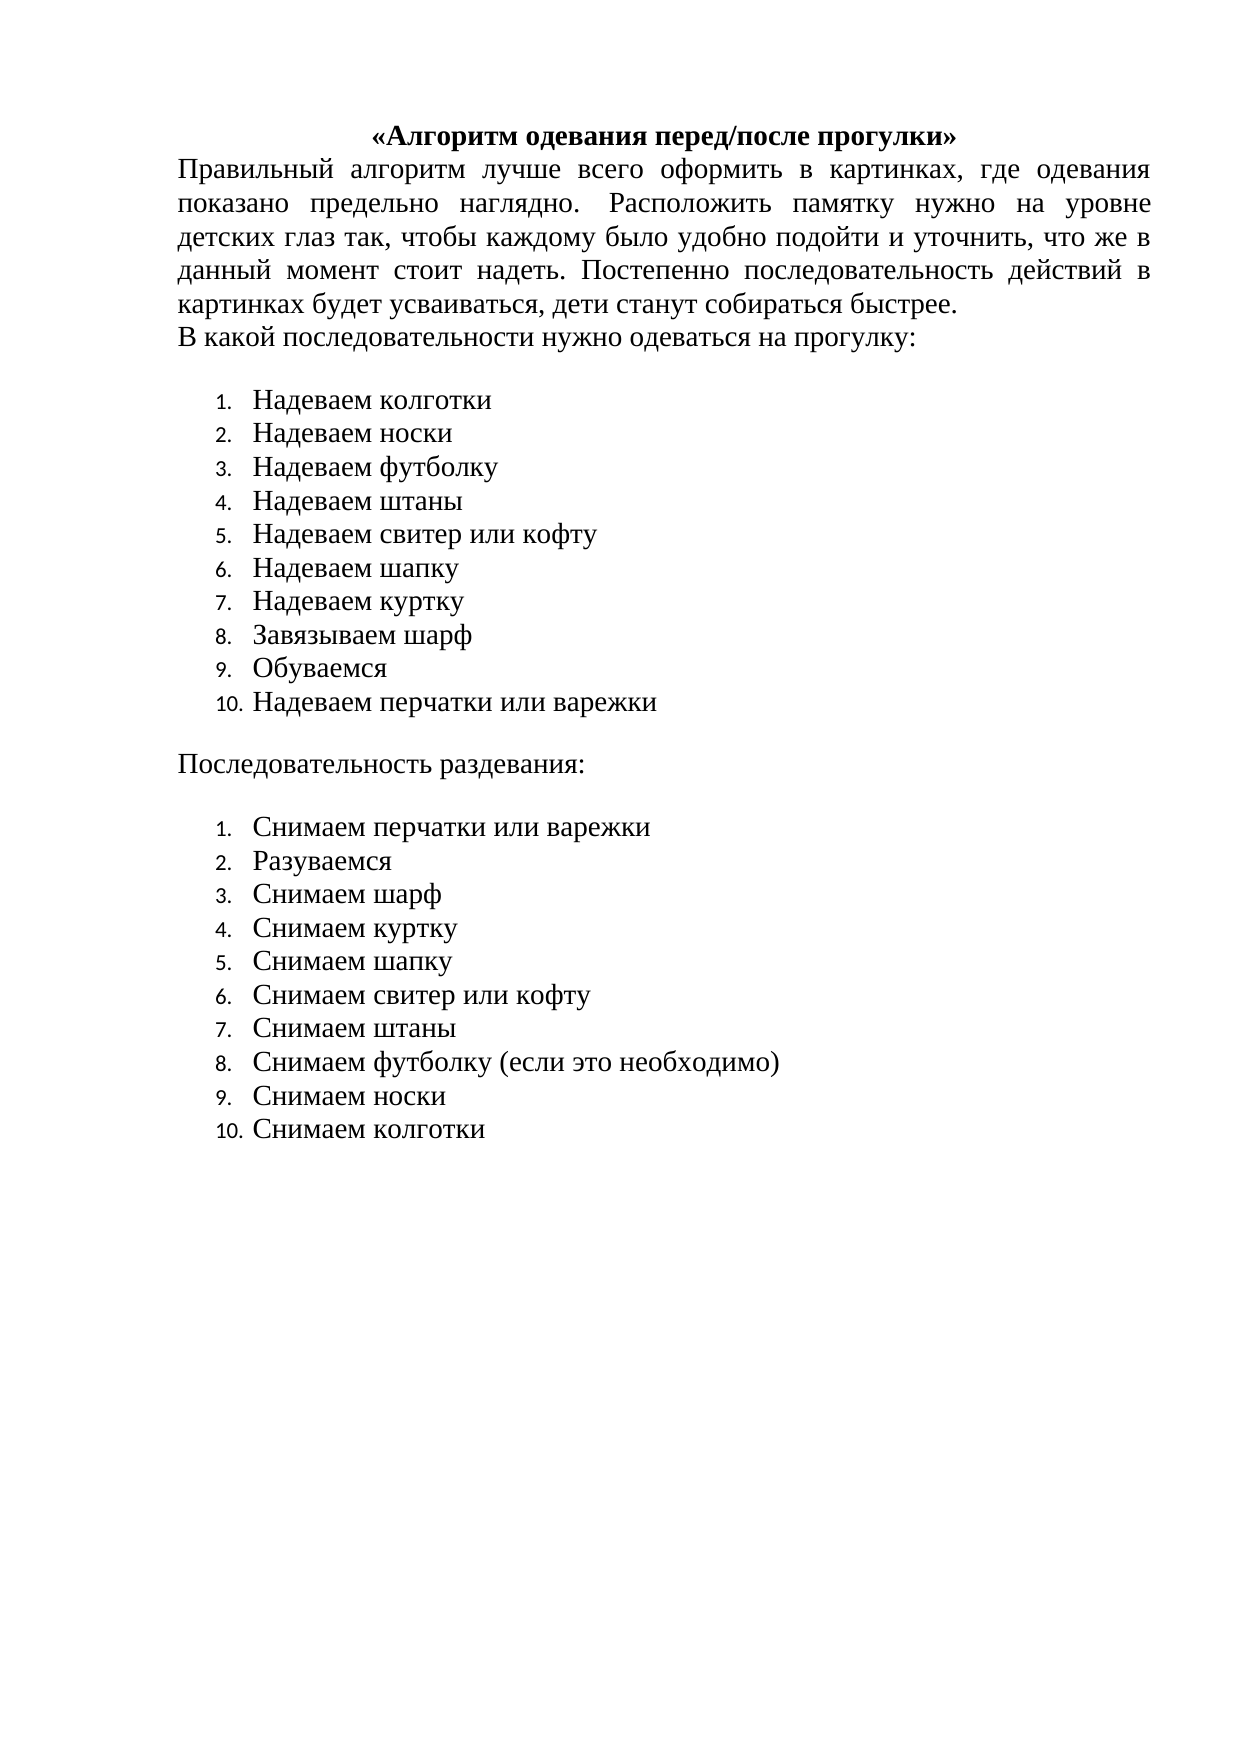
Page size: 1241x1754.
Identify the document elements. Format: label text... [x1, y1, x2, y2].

list Надеваем штаны [215, 483, 1152, 516]
list Разуваемся [215, 843, 1152, 876]
list Снимаем колготки [215, 1111, 1152, 1145]
list Снимаем шарф [215, 876, 1152, 910]
list Надеваем куртку [215, 583, 1152, 617]
list Надеваем перчатки или варежки [215, 684, 1152, 717]
list Снимаем носки [215, 1078, 1152, 1111]
list Завязываем шарф [215, 617, 1152, 650]
list Снимаем перчатки или варежки [215, 809, 1152, 843]
text «Алгоритм одевания перед/после прогулки» [177, 118, 1152, 152]
list Снимаем футболку (если это необходимо) [215, 1044, 1152, 1078]
list Надеваем свитер или кофту [215, 516, 1152, 550]
list Снимаем шапку [215, 943, 1152, 977]
list Надеваем шапку [215, 550, 1152, 583]
list Надеваем футболку [215, 449, 1152, 483]
list Снимаем свитер или кофту [215, 977, 1152, 1011]
list Надеваем колготки [215, 382, 1152, 416]
list Снимаем куртку [215, 910, 1152, 943]
list Надеваем носки [215, 416, 1152, 449]
list Обуваемся [215, 650, 1152, 684]
list Снимаем штаны [215, 1011, 1152, 1044]
text Правильный алгоритм лучше всего оформить в картинках, где одевания показано предельно наглядно. Расположить памятку нужно на уровне детских глаз так, чтобы каждому было удобно подойти и уточнить, что же в данный момент стоит надеть. Постепенно последовательность действий в картинках будет усваиваться, дети станут собираться быстрее. [177, 152, 1152, 319]
text Последовательность раздевания: [177, 747, 1152, 780]
text В какой последовательности нужно одеваться на прогулку: [177, 319, 1152, 353]
